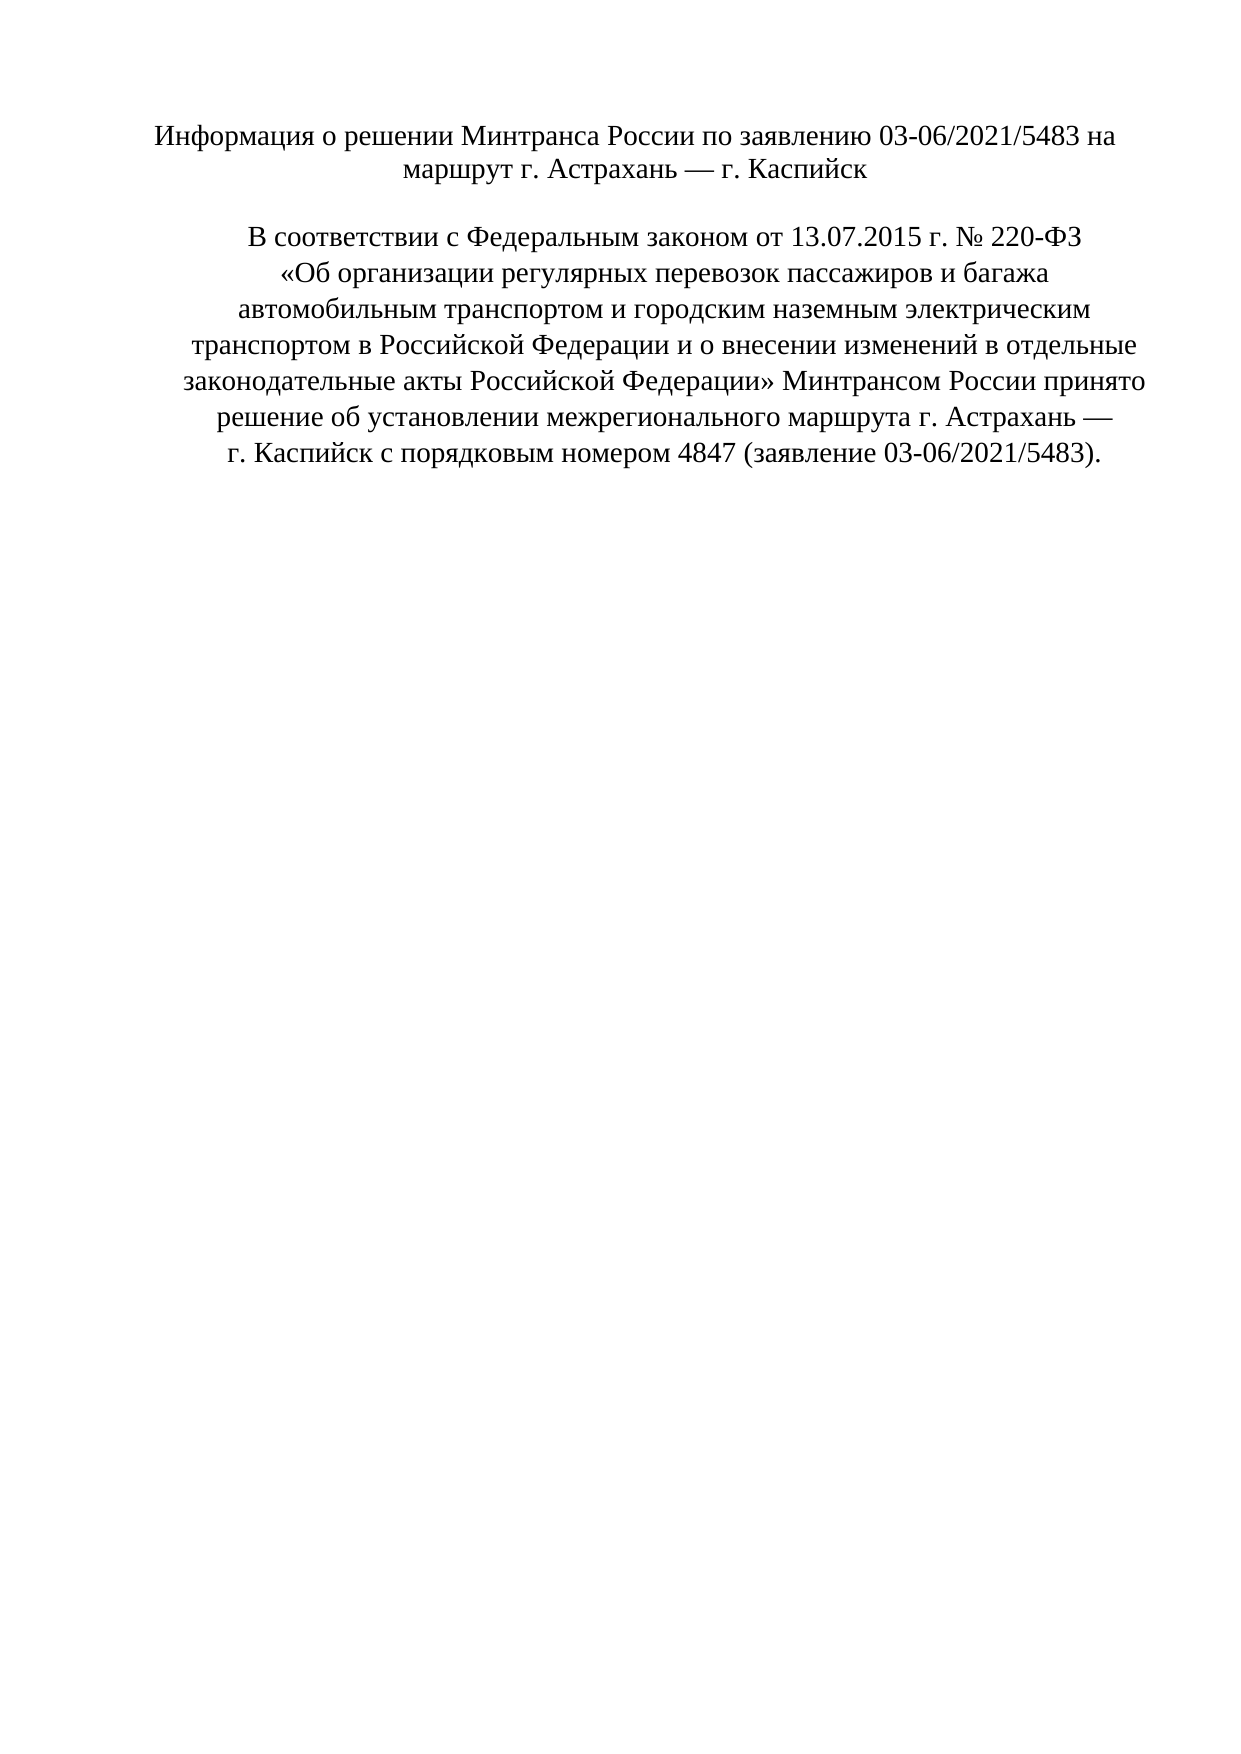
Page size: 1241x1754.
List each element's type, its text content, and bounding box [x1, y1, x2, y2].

text В соответствии с Федеральным законом от 13.07.2015 г. № 220-ФЗ «Об организации регулярных перевозок пассажиров и багажа автомобильным транспортом и городским наземным электрическим транспортом в Российской Федерации и о внесении изменений в отдельные законодательные акты Российской Федерации» Минтрансом России принято решение об установлении межрегионального маршрута г. Астрахань — г. Каспийск с порядковым номером 4847 (заявление 03-06/2021/5483). [177, 219, 1152, 469]
text Информация о решении Минтранса России по заявлению 03-06/2021/5483 на маршрут г. Астрахань — г. Каспийск [118, 118, 1152, 185]
